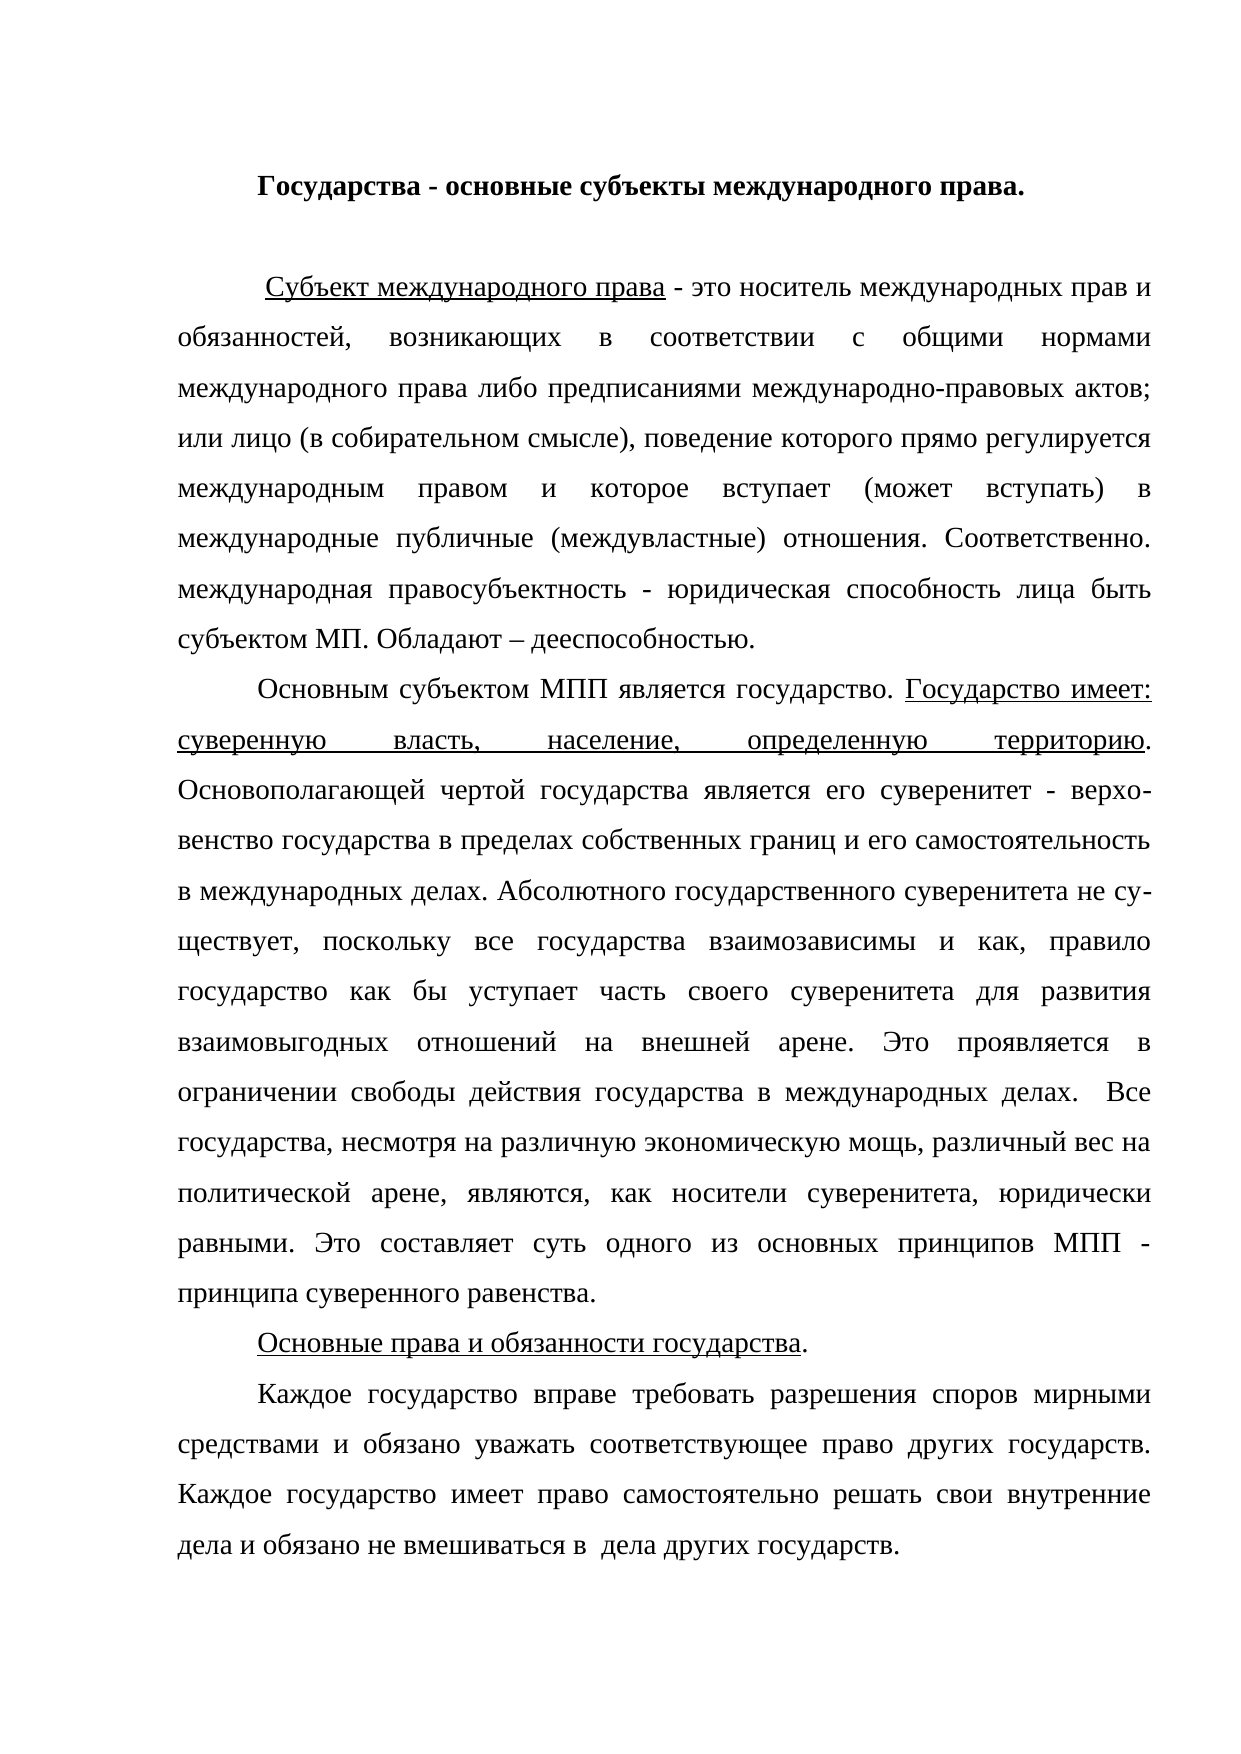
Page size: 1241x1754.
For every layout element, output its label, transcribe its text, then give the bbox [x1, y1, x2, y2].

text Государства - основные субъекты международного права. [177, 168, 1152, 202]
text Основные права и обязанности государства. [177, 1326, 1152, 1359]
text Основным субъектом МПП является государство. Государство имеет: суверенную власть, население, определенную территорию. Основополагающей чертой государства является его суверенитет - верховенство государства в пределах собственных границ и его самостоятельность в международных делах. Абсолютного государственного суверенитета не существует, поскольку все государства взаимозависимы и как, правило государство как бы уступает часть своего суверенитета для развития взаимовыгодных отношений на внешней арене. Это проявляется в ограничении свободы действия государства в международных делах. Все государства, несмотря на различную экономическую мощь, различный вес на политической арене, являются, как носители суверенитета, юридически равными. Это составляет суть одного из основных принципов МПП - принципа суверенного равенства. [177, 672, 1152, 1309]
text Субъект международного права - это носитель международных прав и обязанностей, возникающих в соответствии с общими нормами международного права либо предписаниями международно-правовых актов; или лицо (в собирательном смысле), поведение которого прямо регулируется международным правом и которое вступает (может вступать) в международные публичные (междувластные) отношения. Соответственно. международная правосубъектность - юридическая способность лица быть субъектом МП. Обладают – дееспособностью. [177, 269, 1152, 655]
text Каждое государство вправе требовать разрешения споров мирными средствами и обязано уважать соответствующее право других государств. Каждое государство имеет право самостоятельно решать свои внутренние дела и обязано не вмешиваться в дела других государств. [177, 1376, 1152, 1560]
